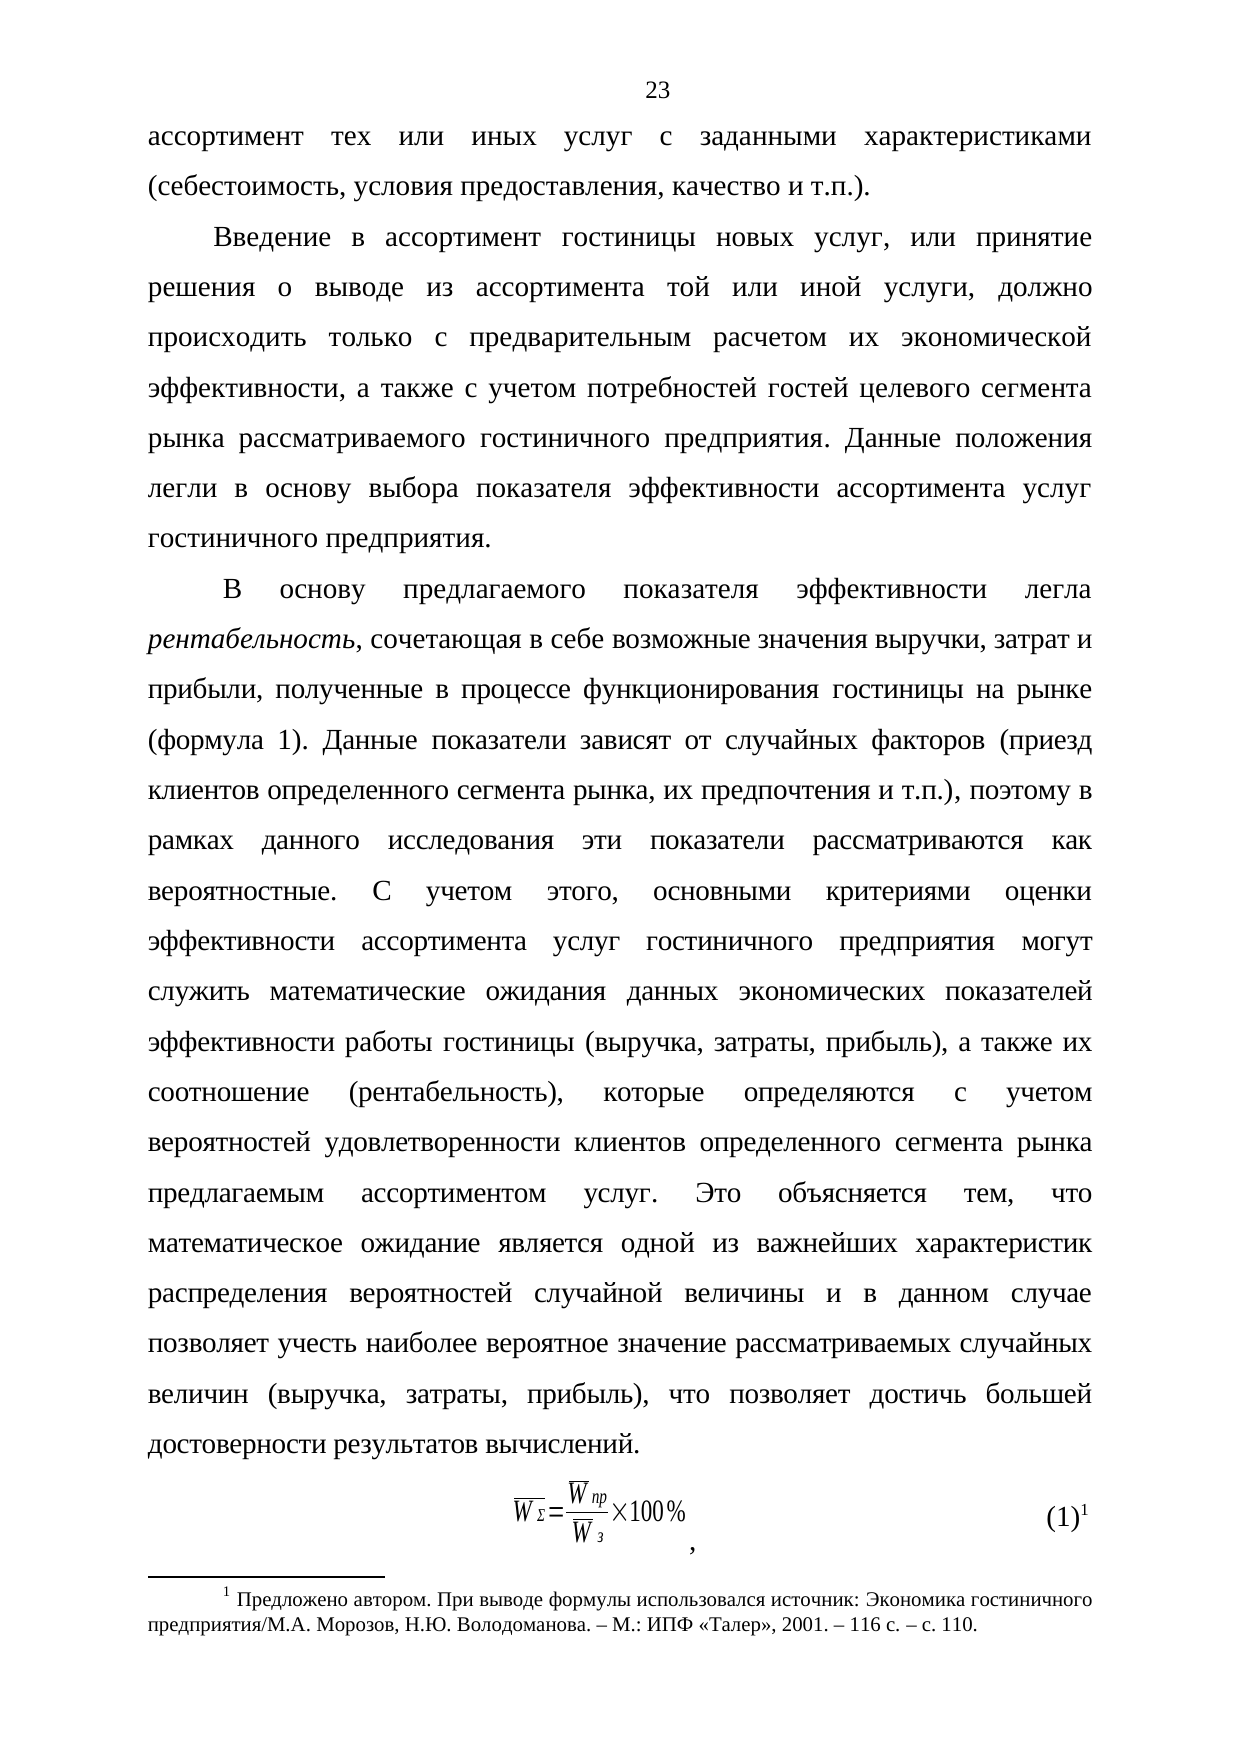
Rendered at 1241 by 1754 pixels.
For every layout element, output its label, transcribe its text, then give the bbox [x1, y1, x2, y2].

text Введение в ассортимент гостиницы новых услуг, или принятие решения о выводе из ассортимента той или иной услуги, должно происходить только с предварительным расчетом их экономической эффективности, а также с учетом потребностей гостей целевого сегмента рынка рассматриваемого гостиничного предприятия. Данные положения легли в основу выбора показателя эффективности ассортимента услуг гостиничного предприятия. [148, 219, 1092, 554]
text В основу предлагаемого показателя эффективности легла рентабельность, сочетающая в себе возможные значения выручки, затрат и прибыли, полученные в процессе функционирования гостиницы на рынке (формула 1). Данные показатели зависят от случайных факторов (приезд клиентов определенного сегмента рынка, их предпочтения и т.п.), поэтому в рамках данного исследования эти показатели рассматриваются как вероятностные. С учетом этого, основными критериями оценки эффективности ассортимента услуг гостиничного предприятия могут служить математические ожидания данных экономических показателей эффективности работы гостиницы (выручка, затраты, прибыль), а также их соотношение (рентабельность), которые определяются с учетом вероятностей удовлетворенности клиентов определенного сегмента рынка предлагаемым ассортиментом услуг. Это объясняется тем, что математическое ожидание является одной из важнейших характеристик распределения вероятностей случайной величины и в данном случае позволяет учесть наиболее вероятное значение рассматриваемых случайных величин (выручка, затраты, прибыль), что позволяет достичь большей достоверности результатов вычислений. [148, 571, 1092, 1460]
table_header (1) [961, 1477, 1104, 1570]
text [148, 118, 1092, 202]
table_header , [136, 1477, 961, 1570]
